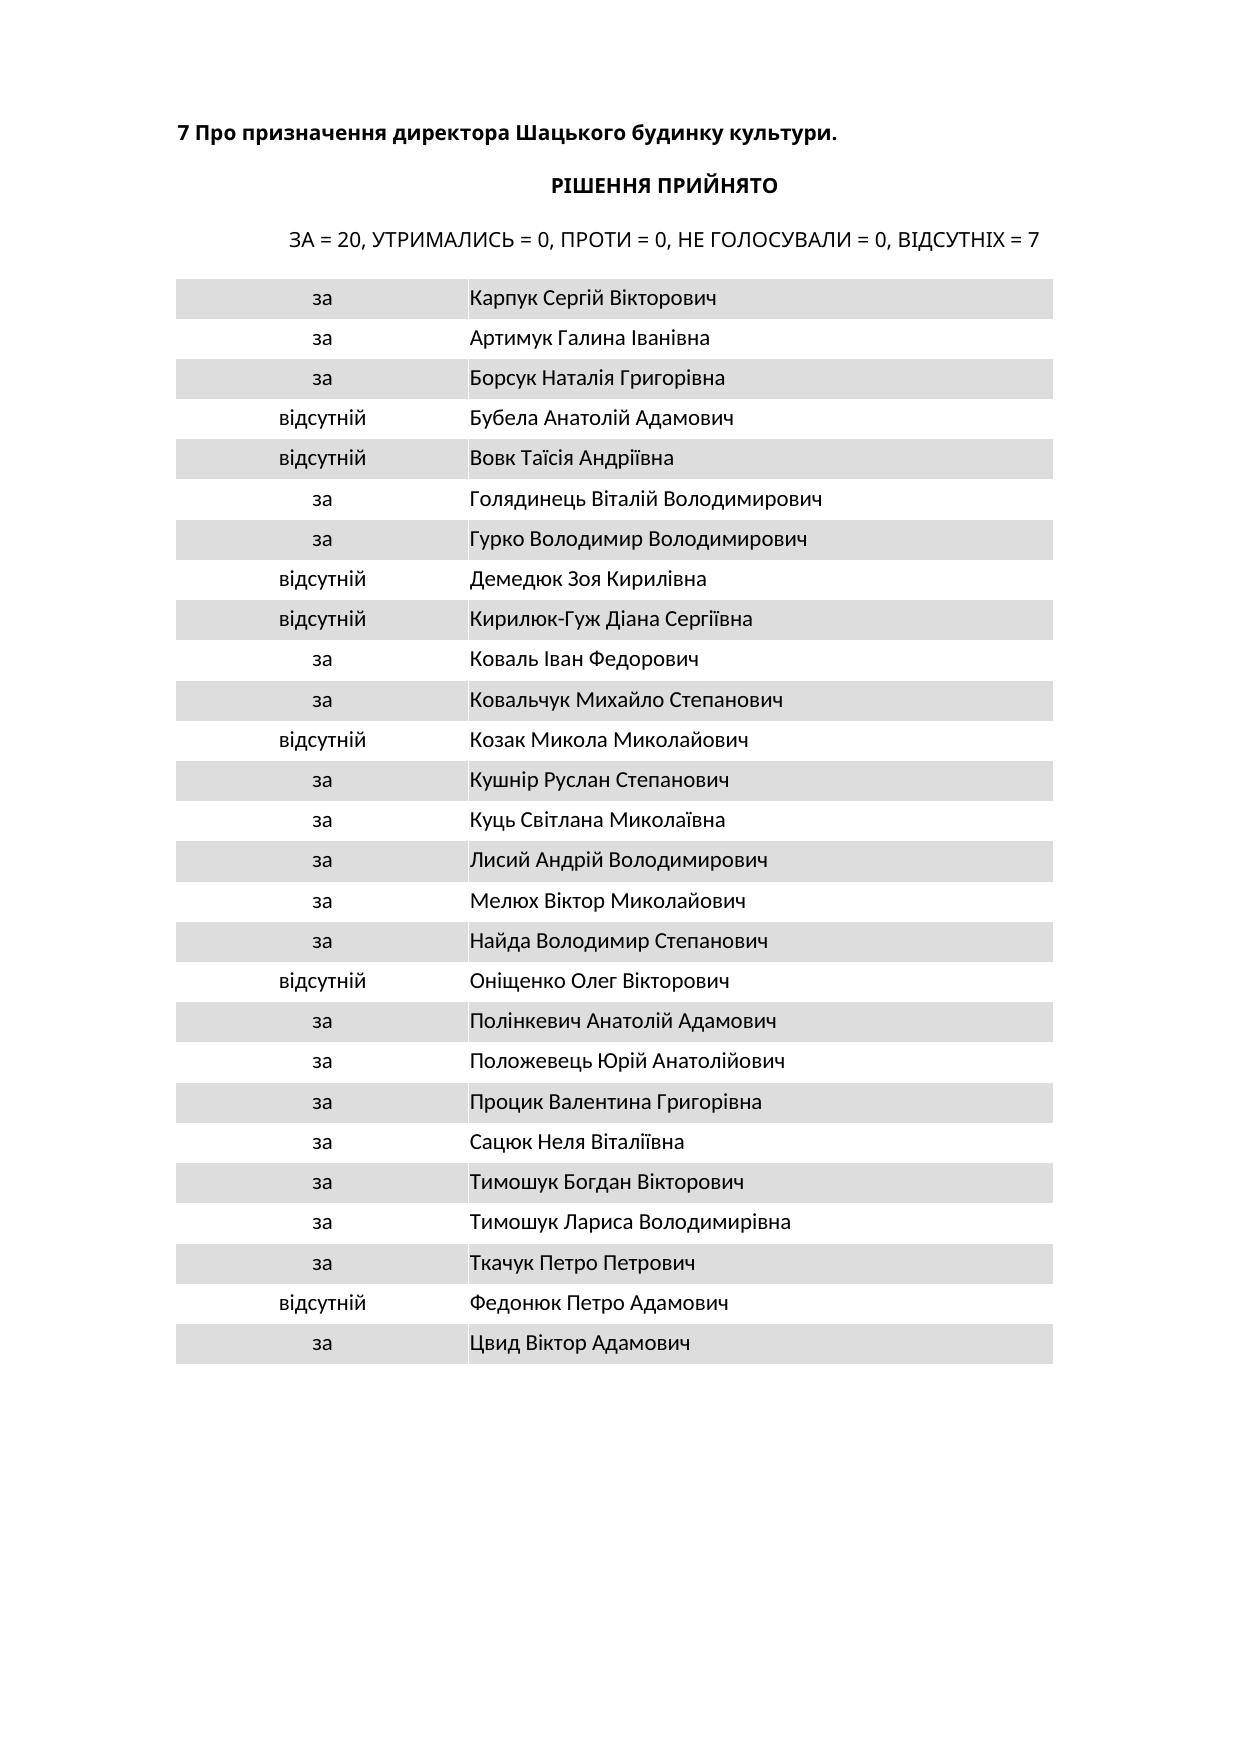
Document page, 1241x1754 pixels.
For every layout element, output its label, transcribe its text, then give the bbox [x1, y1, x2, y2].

table_cell Артимук Галина Іванівна [469, 319, 1053, 359]
table_cell за [176, 882, 468, 922]
table_cell Процик Валентина Григорівна [469, 1083, 1053, 1123]
table_cell Найда Володимир Степанович [469, 922, 1053, 962]
table_cell Демедюк Зоя Кирилівна [469, 560, 1053, 600]
table_cell за [176, 1244, 468, 1284]
table_cell за [176, 1324, 468, 1364]
table_cell за [176, 922, 468, 962]
table_cell Гурко Володимир Володимирович [469, 520, 1053, 560]
table_cell Ткачук Петро Петрович [469, 1244, 1053, 1284]
table_cell Тимошук Лариса Володимирівна [469, 1203, 1053, 1243]
table_cell за [176, 681, 468, 721]
text 7 Про призначення директора Шацького будинку культури. [177, 118, 1152, 147]
table_cell Лисий Андрій Володимирович [469, 841, 1053, 882]
table_cell Федонюк Петро Адамович [469, 1284, 1053, 1324]
table_cell Мелюх Віктор Миколайович [469, 882, 1053, 922]
table_cell Полінкевич Анатолій Адамович [469, 1002, 1053, 1042]
table_cell Коваль Іван Федорович [469, 640, 1053, 681]
table_cell Оніщенко Олег Вікторович [469, 962, 1053, 1002]
table_cell за [176, 761, 468, 801]
table_cell відсутній [176, 721, 468, 761]
table_cell Ковальчук Михайло Степанович [469, 681, 1053, 721]
table_cell Борсук Наталія Григорівна [469, 359, 1053, 399]
table_header Карпук Сергій Вікторович [469, 279, 1053, 319]
table_cell відсутній [176, 962, 468, 1002]
table_cell за [176, 1123, 468, 1163]
table_cell відсутній [176, 439, 468, 479]
table_cell Голядинець Віталій Володимирович [469, 480, 1053, 520]
table_cell відсутній [176, 600, 468, 640]
table_cell за [176, 480, 468, 520]
table_cell відсутній [176, 399, 468, 439]
table_cell Кушнір Руслан Степанович [469, 761, 1053, 801]
table_cell за [176, 359, 468, 399]
table_cell за [176, 1083, 468, 1123]
table_cell Вовк Таїсія Андріївна [469, 439, 1053, 479]
table_cell за [176, 841, 468, 882]
table_cell відсутній [176, 560, 468, 600]
table_cell Тимошук Богдан Вікторович [469, 1163, 1053, 1203]
table_cell Козак Микола Миколайович [469, 721, 1053, 761]
table_cell відсутній [176, 1284, 468, 1324]
table_cell за [176, 1163, 468, 1203]
table_cell за [176, 1043, 468, 1083]
table_cell за [176, 801, 468, 841]
table_cell Цвид Віктор Адамович [469, 1324, 1053, 1364]
table_cell за [176, 1203, 468, 1243]
text РІШЕННЯ ПРИЙНЯТО [177, 172, 1152, 200]
table_cell Положевець Юрій Анатолійович [469, 1043, 1053, 1083]
table_header за [176, 279, 468, 319]
table_cell за [176, 640, 468, 681]
table_cell за [176, 319, 468, 359]
table_cell Куць Світлана Миколаївна [469, 801, 1053, 841]
table_cell Бубела Анатолій Адамович [469, 399, 1053, 439]
text ЗА = 20, УТРИМАЛИСЬ = 0, ПРОТИ = 0, НЕ ГОЛОСУВАЛИ = 0, ВІДСУТНІХ = 7 [177, 225, 1152, 253]
table_cell за [176, 520, 468, 560]
table_cell Сацюк Неля Віталіївна [469, 1123, 1053, 1163]
table_cell за [176, 1002, 468, 1042]
table_cell Кирилюк-Гуж Діана Сергіївна [469, 600, 1053, 640]
